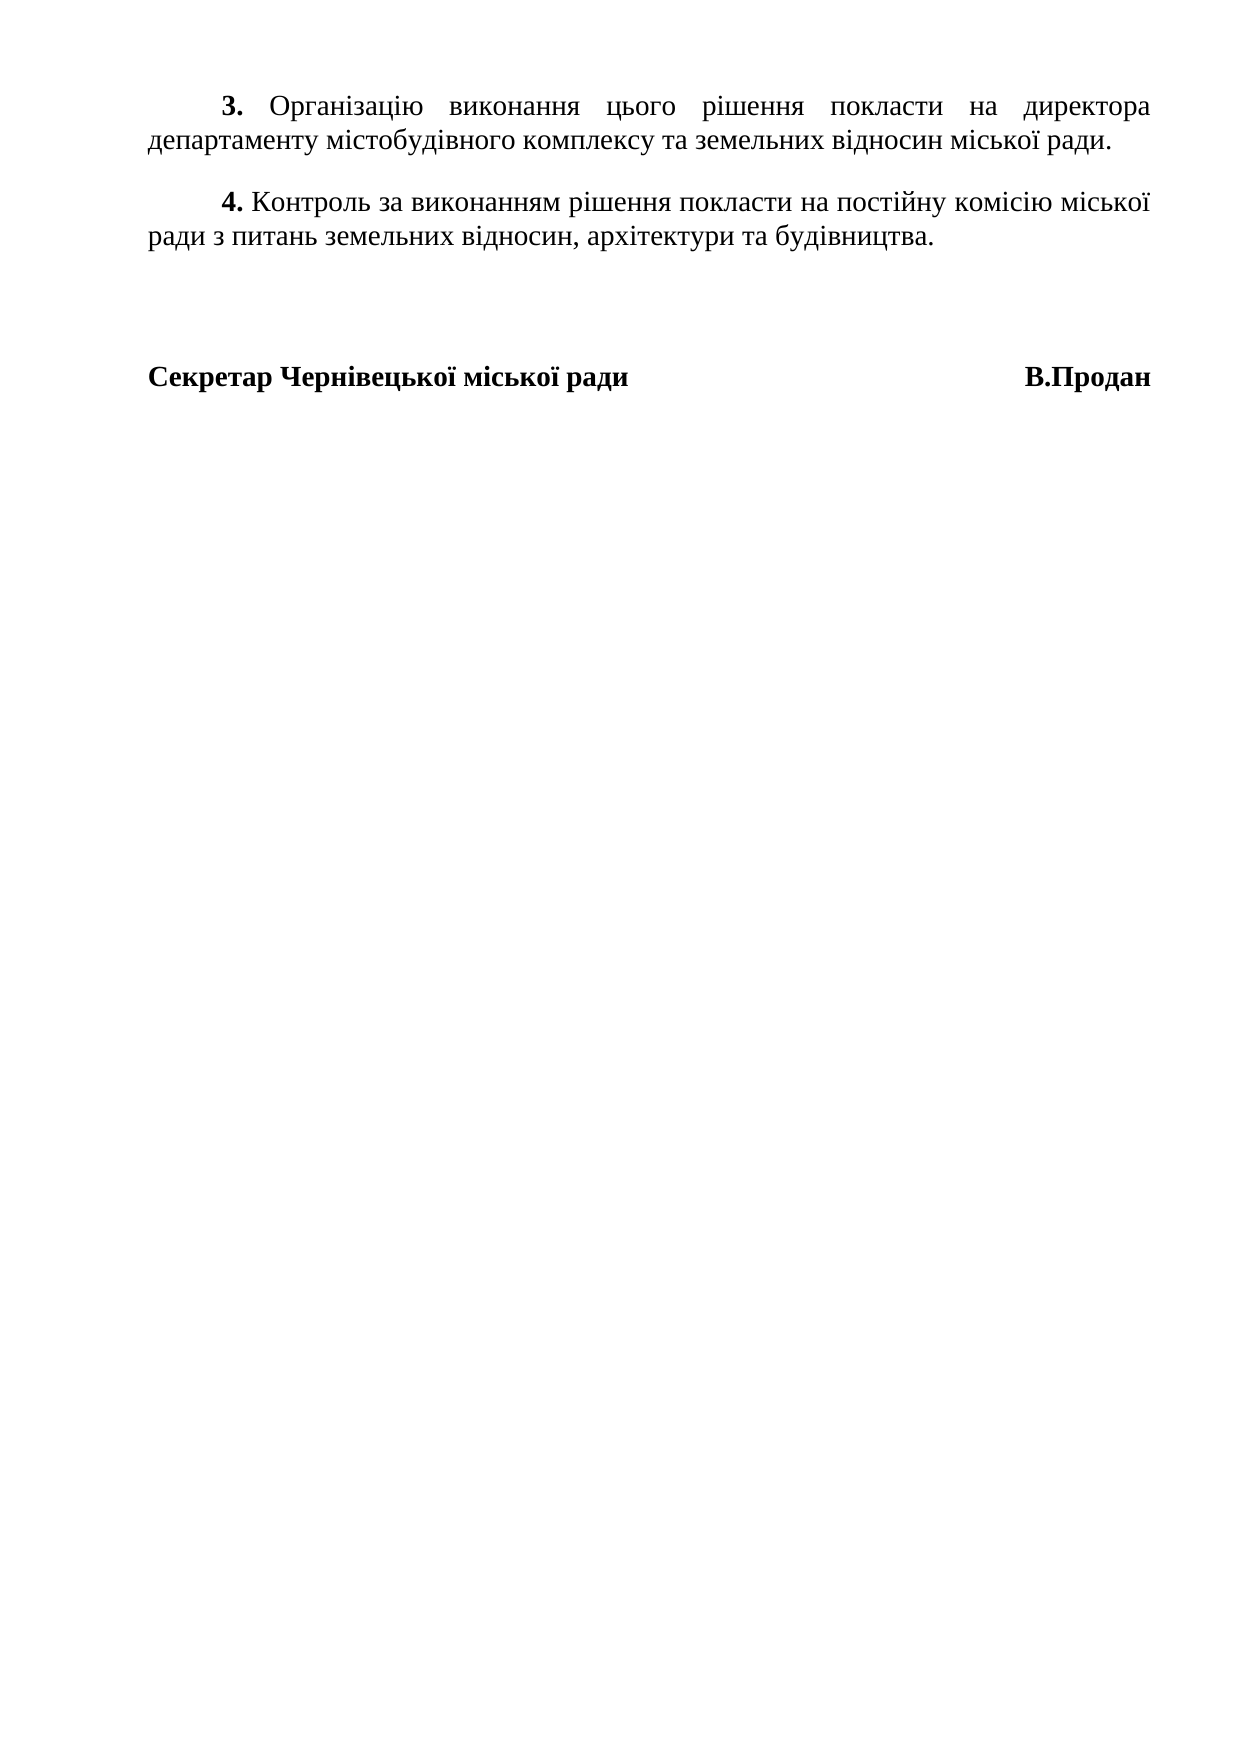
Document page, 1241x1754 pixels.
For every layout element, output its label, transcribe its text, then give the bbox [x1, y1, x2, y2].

text Секретар Чернівецької міської ради В.Продан [148, 359, 1152, 392]
text 4. Контроль за виконанням рішення покласти на постійну комісію міської ради з питань земельних відносин, архітектури та будівництва. [148, 184, 1152, 251]
text 3. Організацію виконання цього рішення покласти на директора департаменту містобудівного комплексу та земельних відносин міської ради. [148, 88, 1152, 156]
